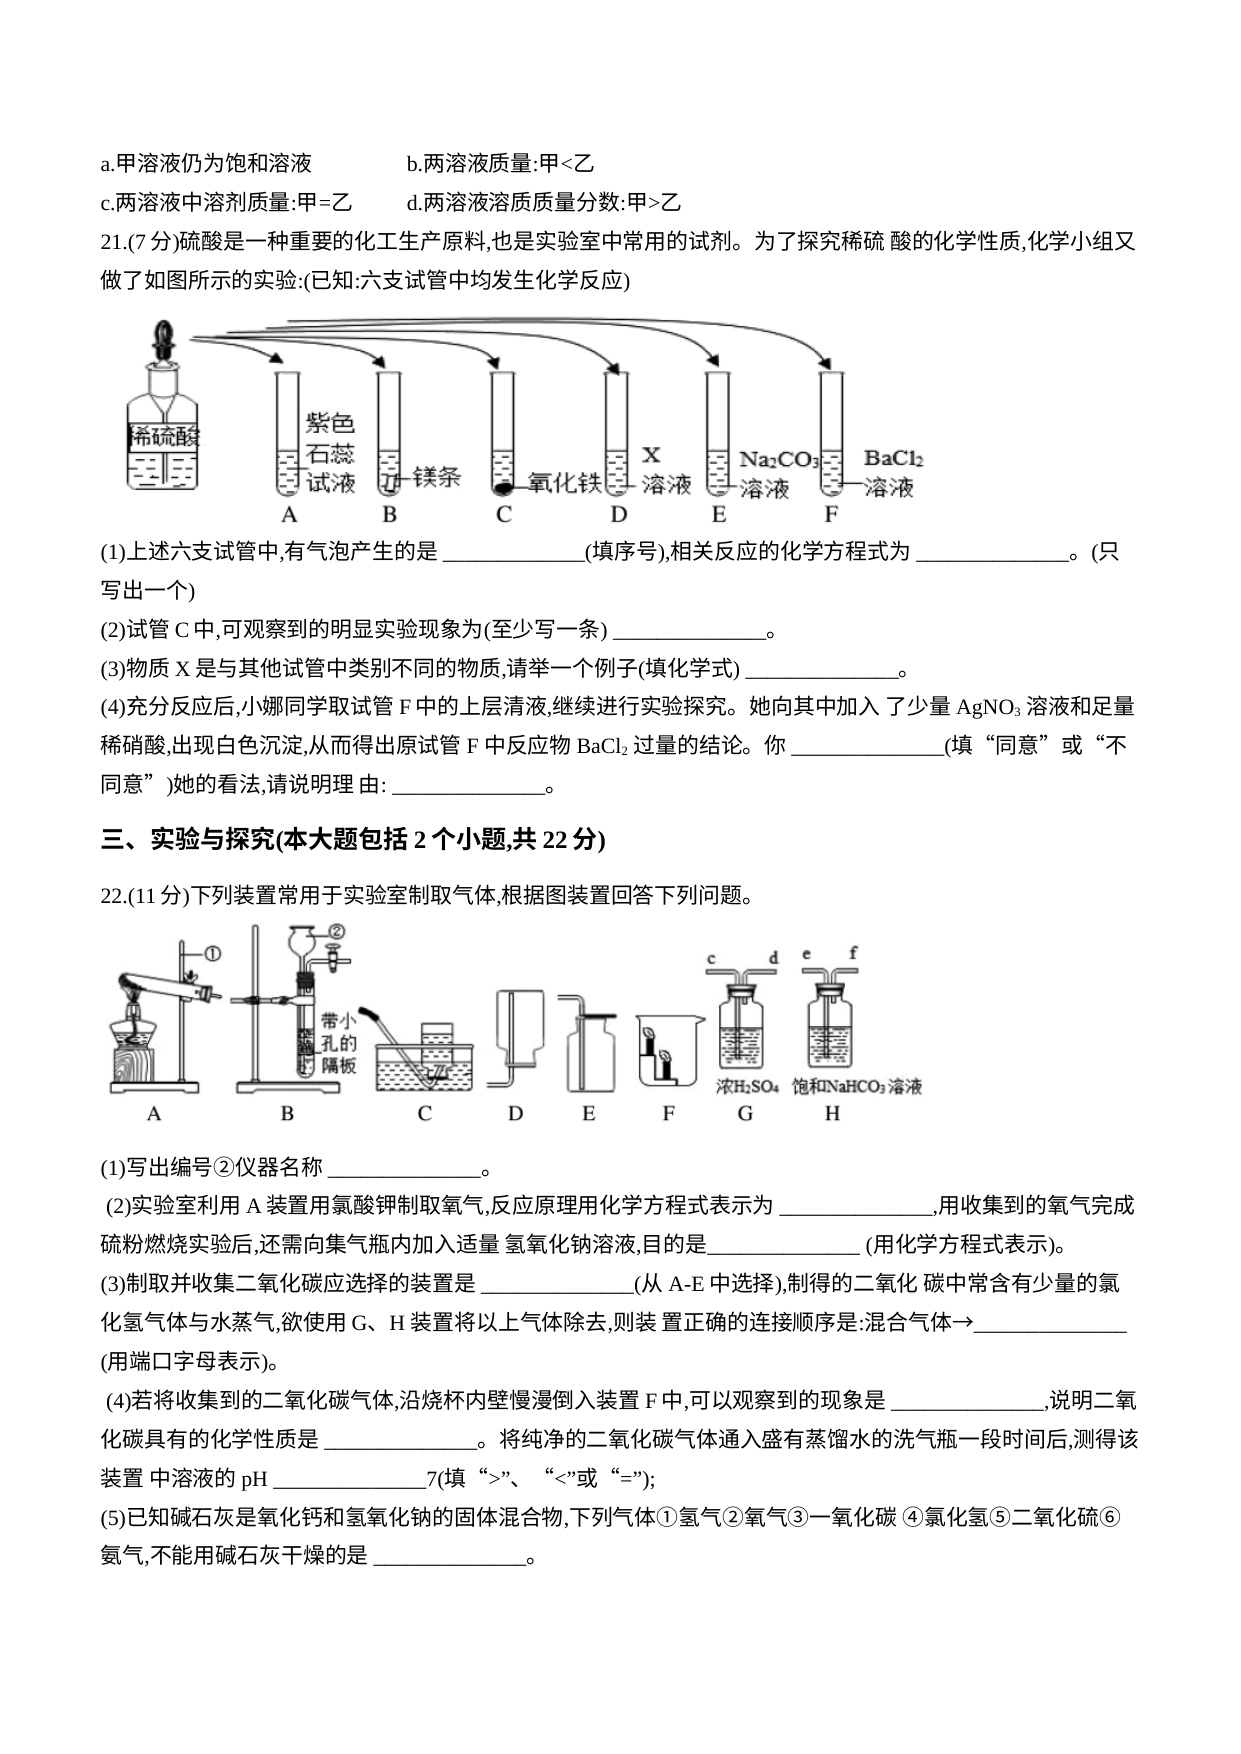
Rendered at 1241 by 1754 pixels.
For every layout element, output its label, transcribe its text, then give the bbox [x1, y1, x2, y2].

text a.甲溶液仍为饱和溶液 b.两溶液质量:甲<乙 [100, 146, 1140, 178]
text (4)若将收集到的二氧化碳气体,沿烧杯内壁慢漫倒入装置 F中,可以观察到的现象是 ______________,说明二氧化碳具有的化学性质是 ______________。将纯净的二氧化碳气体通入盛有蒸馏水的洗气瓶一段时间后,测得该装置 中溶液的pH ______________7(填“>”、“<”或“=”); [100, 1382, 1140, 1493]
text (3)物质 X是与其他试管中类别不同的物质,请举一个例子(填化学式) ______________。 [100, 650, 1140, 683]
text (2)实验室利用 A 装置用氯酸钾制取氧气,反应原理用化学方程式表示为 ______________,用收集到的氧气完成硫粉燃烧实验后,还需向集气瓶内加入适量 氢氧化钠溶液,目的是______________ (用化学方程式表示)。 [100, 1188, 1140, 1259]
picture [100, 916, 940, 1132]
text 21.(7分)硫酸是一种重要的化工生产原料,也是实验室中常用的试剂。为了探究稀硫 酸的化学性质,化学小组又做了如图所示的实验:(已知:六支试管中均发生化学反应) [100, 223, 1140, 295]
text (2)试管 C中,可观察到的明显实验现象为(至少写一条) ______________。 [100, 611, 1140, 644]
text (1)写出编号②仪器名称 ______________。 [100, 1149, 1140, 1182]
text (4)充分反应后,小娜同学取试管 F中的上层清液,继续进行实验探究。她向其中加入 了少量 AgNO3 溶液和足量稀硝酸,出现白色沉淀,从而得出原试管 F 中反应物 BaCl2 过量的结论。你 ______________(填“同意”或“不同意”)她的看法,请说明理 由: ______________。 [100, 689, 1140, 799]
text 22.(11分)下列装置常用于实验室制取气体,根据图装置回答下列问题。 [100, 878, 1140, 910]
text (5)已知碱石灰是氧化钙和氢氧化钠的固体混合物,下列气体①氢气②氧气③一氧化碳 ④氯化氢⑤二氧化硫⑥氨气,不能用碱石灰干燥的是 ______________。 [100, 1499, 1140, 1571]
text (3)制取并收集二氧化碳应选择的装置是 ______________(从 A-E中选择),制得的二氧化 碳中常含有少量的氯化氢气体与水蒸气,欲使用 G、H 装置将以上气体除去,则装 置正确的连接顺序是:混合气体→______________(用端口字母表示)。 [100, 1266, 1140, 1376]
text c.两溶液中溶剂质量:甲=乙 d.两溶液溶质质量分数:甲>乙 [100, 184, 1140, 217]
text 三、实验与探究(本大题包括2个小题,共22分) [100, 806, 1140, 871]
picture [100, 301, 938, 528]
text (1)上述六支试管中,有气泡产生的是 _____________(填序号),相关反应的化学方程式为 ______________。(只写出一个) [100, 534, 1140, 605]
